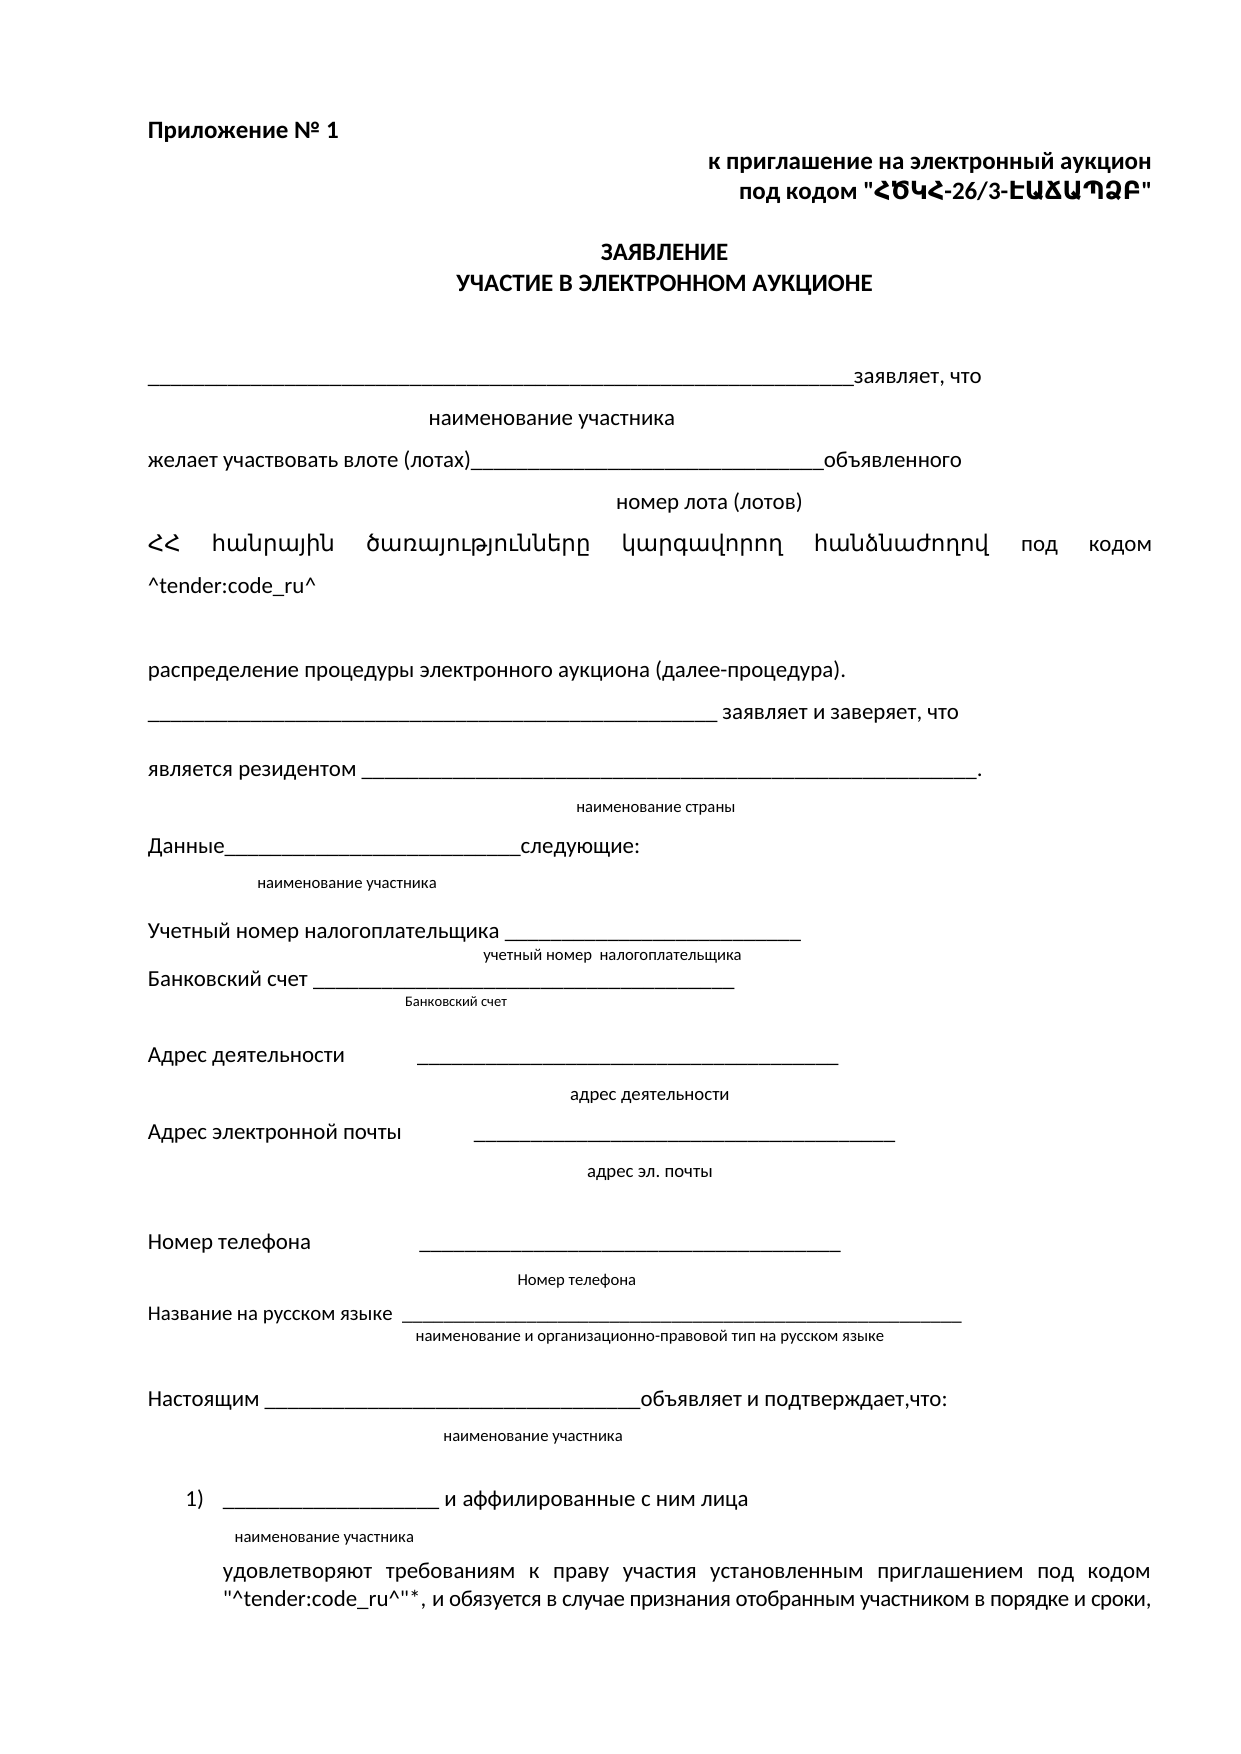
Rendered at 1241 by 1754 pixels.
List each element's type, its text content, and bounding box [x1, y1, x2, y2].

text Банковский счет [148, 992, 1152, 1010]
text ______________________________________________________________заявляет, что [148, 361, 1152, 389]
text наименование участника [428, 403, 1152, 431]
text наименование участника [443, 1426, 1152, 1446]
text наименование страны [576, 797, 1152, 817]
text желает участвовать влоте (лотах)_______________________________объявленного [148, 445, 1152, 473]
text наименование участника [148, 1526, 1152, 1546]
text Данные__________________________следующие: [148, 831, 1152, 859]
text адрес эл. почты [148, 1159, 1152, 1182]
text Номер телефона [517, 1269, 1152, 1290]
text УЧАСТИЕ В ЭЛЕКТРОННОМ АУКЦИОНЕ [177, 267, 1152, 298]
text Адрес электронной почты _____________________________________ [148, 1117, 1152, 1145]
text адрес деятельности [148, 1082, 1152, 1105]
text Адрес деятельности _____________________________________ [148, 1040, 1152, 1068]
text __________________________________________________ заявляет и заверяет, что [148, 697, 1152, 725]
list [223, 1556, 1152, 1612]
text является резидентом ______________________________________________________. [148, 754, 1152, 783]
text наименование участника [148, 873, 1152, 893]
text к приглашение на электронный аукцион [177, 145, 1152, 176]
text Название на русском языке ______________________________________________________ [148, 1300, 1152, 1325]
text под кодом "ՀԾԿՀ-26/3-ԷԱՃԱՊՁԲ" [177, 176, 1152, 206]
text Банковский счет _____________________________________ [148, 964, 1152, 992]
text ЗАЯВЛЕНИЕ [177, 237, 1152, 267]
text наименование и организационно-правовой тип на русском языке [148, 1325, 1152, 1346]
text распределение процедуры электронного аукциона (далее-процедура). [148, 655, 1152, 683]
text Номер телефона _____________________________________ [148, 1227, 1152, 1256]
text учетный номер налогоплательщика [148, 944, 1152, 964]
text Настоящим _________________________________объявляет и подтверждает,что: [148, 1384, 1152, 1412]
text ՀՀ հանրային ծառայությունները կարգավորող հանձնաժողով под кодом ^tender:code_ru^ [148, 529, 1152, 599]
list ___________________ и аффилированные с ним лица [185, 1484, 1152, 1512]
text 2.4 На этапе аукциона участник представляет сниженные ценовые предложения в порядке, установленном пунктом 2.2 части 2 настоящего приглашения, без необходимости загрузки новых документов в систему. Приложение № 1 [148, 86, 1152, 145]
text номер лота (лотов) [606, 487, 1152, 515]
text Учетный номер налогоплательщика __________________________ [148, 916, 1152, 944]
